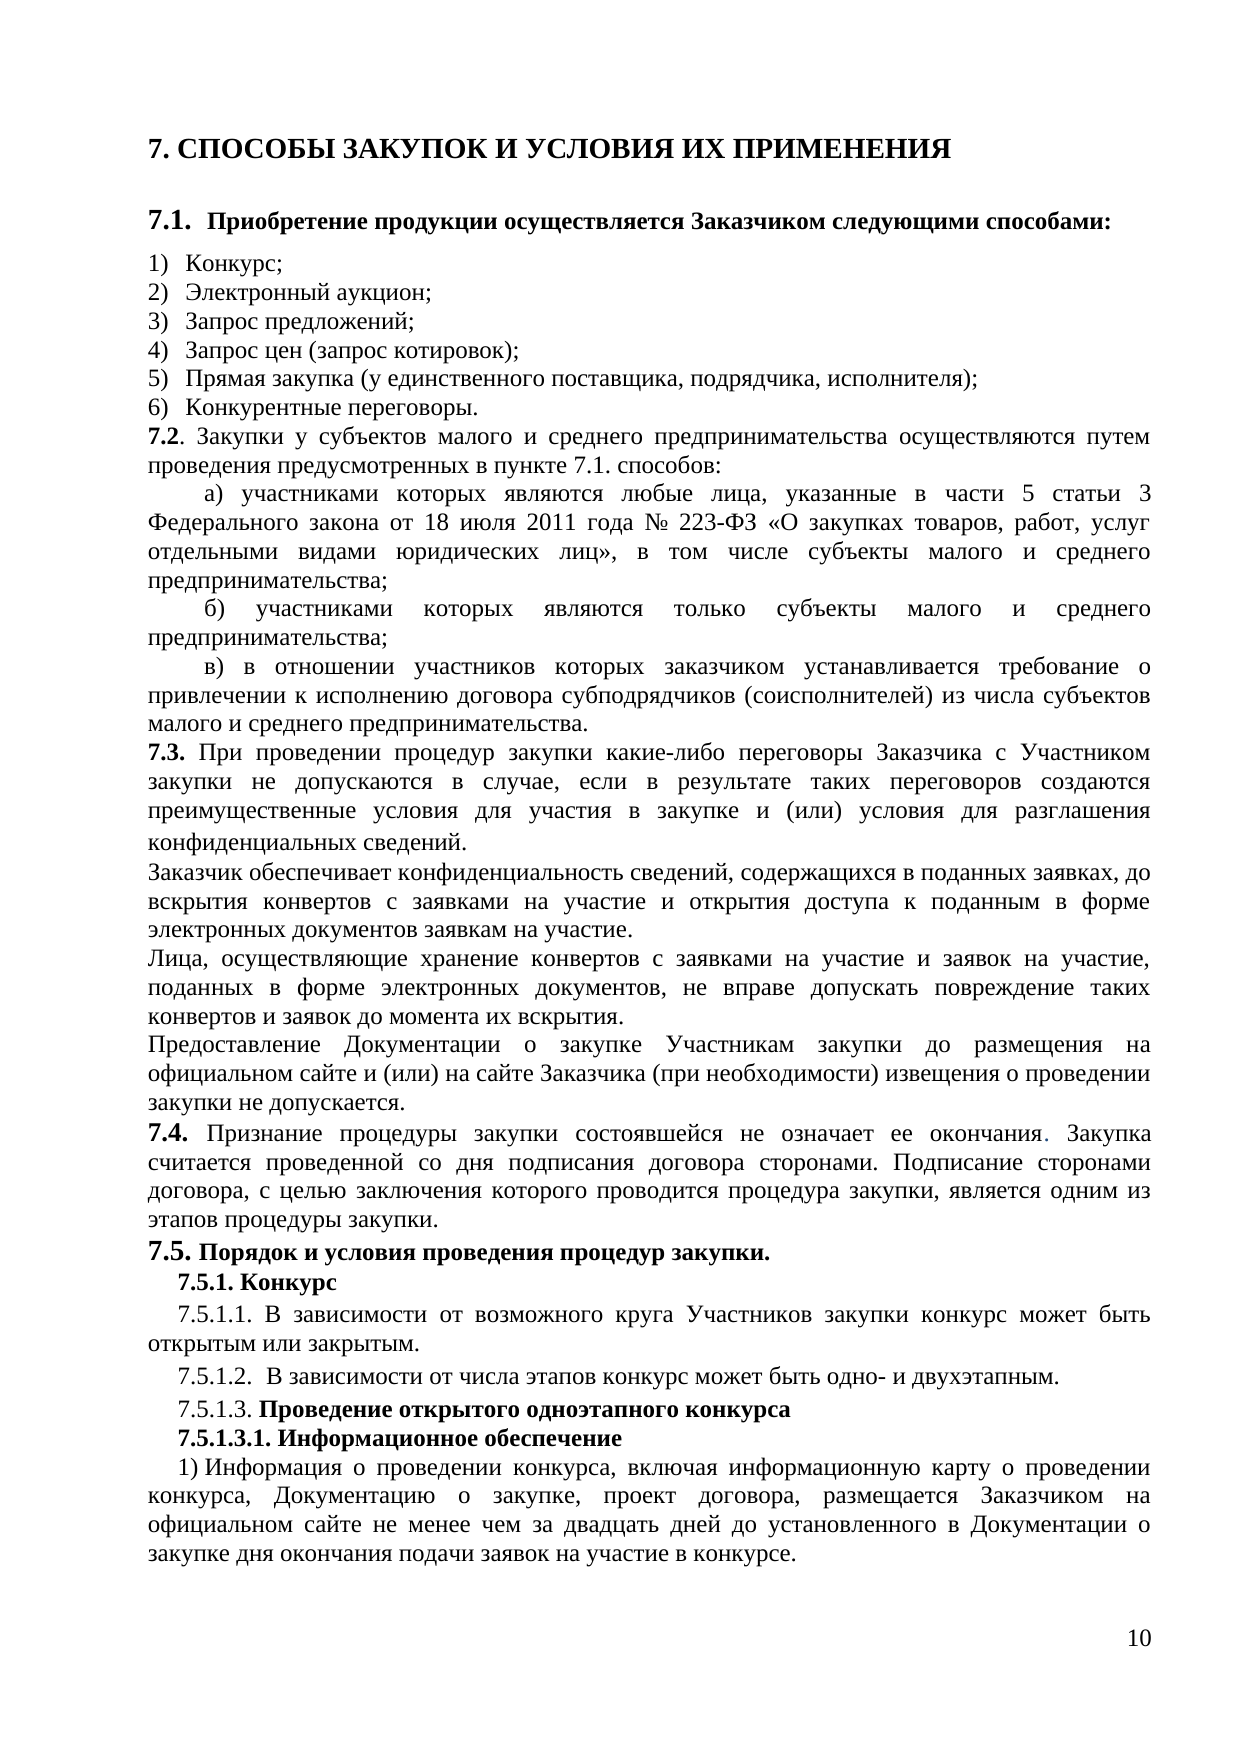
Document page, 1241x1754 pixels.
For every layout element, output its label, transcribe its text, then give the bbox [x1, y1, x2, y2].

text 1) Информация о проведении конкурса, включая информационную карту о проведении конкурса, Документацию о закупке, проект договора, размещается Заказчиком на официальном сайте не менее чем за двадцать дней до установленного в Документации о закупке дня окончания подачи заявок на участие в конкурсе. [148, 1452, 1152, 1567]
text 7.5.1.3.1. Информационное обеспечение [148, 1423, 1152, 1452]
text Заказчик обеспечивает конфиденциальность сведений, содержащихся в поданных заявках, до вскрытия конвертов с заявками на участие и открытия доступа к поданным в форме электронных документов заявкам на участие. [148, 857, 1152, 943]
list Запрос цен (запрос котировок); [148, 335, 1152, 363]
text 7.5.1.2. В зависимости от числа этапов конкурс может быть одно- и двухэтапным. [148, 1361, 1152, 1390]
text 7.5.1.3. Проведение открытого одноэтапного конкурса [148, 1394, 1152, 1423]
subtitle 7.5.1. Конкурс [177, 1267, 1152, 1295]
text Предоставление Документации о закупке Участникам закупки до размещения на официальном сайте и (или) на сайте Заказчика (при необходимости) извещения о проведении закупки не допускается. [148, 1029, 1152, 1116]
subtitle 7.1. Приобретение продукции осуществляется Заказчиком следующими способами: [148, 202, 1152, 236]
list Запрос предложений; [148, 306, 1152, 335]
text б) участниками которых являются только субъекты малого и среднего предпринимательства; [148, 593, 1152, 651]
list Конкурс; [148, 248, 1152, 277]
text в) в отношении участников которых заказчиком устанавливается требование о привлечении к исполнению договора субподрядчиков (соисполнителей) из числа субъектов малого и среднего предпринимательства. [148, 651, 1152, 737]
subtitle 7.5. Порядок и условия проведения процедур закупки. [148, 1233, 1152, 1267]
text Лица, осуществляющие хранение конвертов с заявками на участие и заявок на участие, поданных в форме электронных документов, не вправе допускать повреждение таких конвертов и заявок до момента их вскрытия. [148, 943, 1152, 1029]
list Конкурентные переговоры. [148, 392, 1152, 421]
text а) участниками которых являются любые лица, указанные в части 5 статьи 3 Федерального закона от 18 июля 2011 года № 223-ФЗ «О закупках товаров, работ, услуг отдельными видами юридических лиц», в том числе субъекты малого и среднего предпринимательства; [148, 478, 1152, 593]
list Прямая закупка (у единственного поставщика, подрядчика, исполнителя); [148, 363, 1152, 392]
text 7.5.1.1. В зависимости от возможного круга Участников закупки конкурс может быть открытым или закрытым. [148, 1299, 1152, 1357]
list Электронный аукцион; [148, 277, 1152, 306]
subtitle 7. СПОСОБЫ ЗАКУПОК И УСЛОВИЯ ИХ ПРИМЕНЕНИЯ [148, 131, 1152, 165]
subtitle 7.2. Закупки у субъектов малого и среднего предпринимательства осуществляются путем проведения предусмотренных в пункте 7.1. способов: [148, 421, 1152, 478]
subtitle 7.3. При проведении процедур закупки какие-либо переговоры Заказчика с Участником закупки не допускаются в случае, если в результате таких переговоров создаются преимущественные условия для участия в закупке и (или) условия для разглашения конфиденциальных сведений. [148, 737, 1152, 857]
subtitle 7.4. Признание процедуры закупки состоявшейся не означает ее окончания. Закупка считается проведенной со дня подписания договора сторонами. Подписание сторонами договора, с целью заключения которого проводится процедура закупки, является одним из этапов процедуры закупки. [148, 1116, 1152, 1233]
